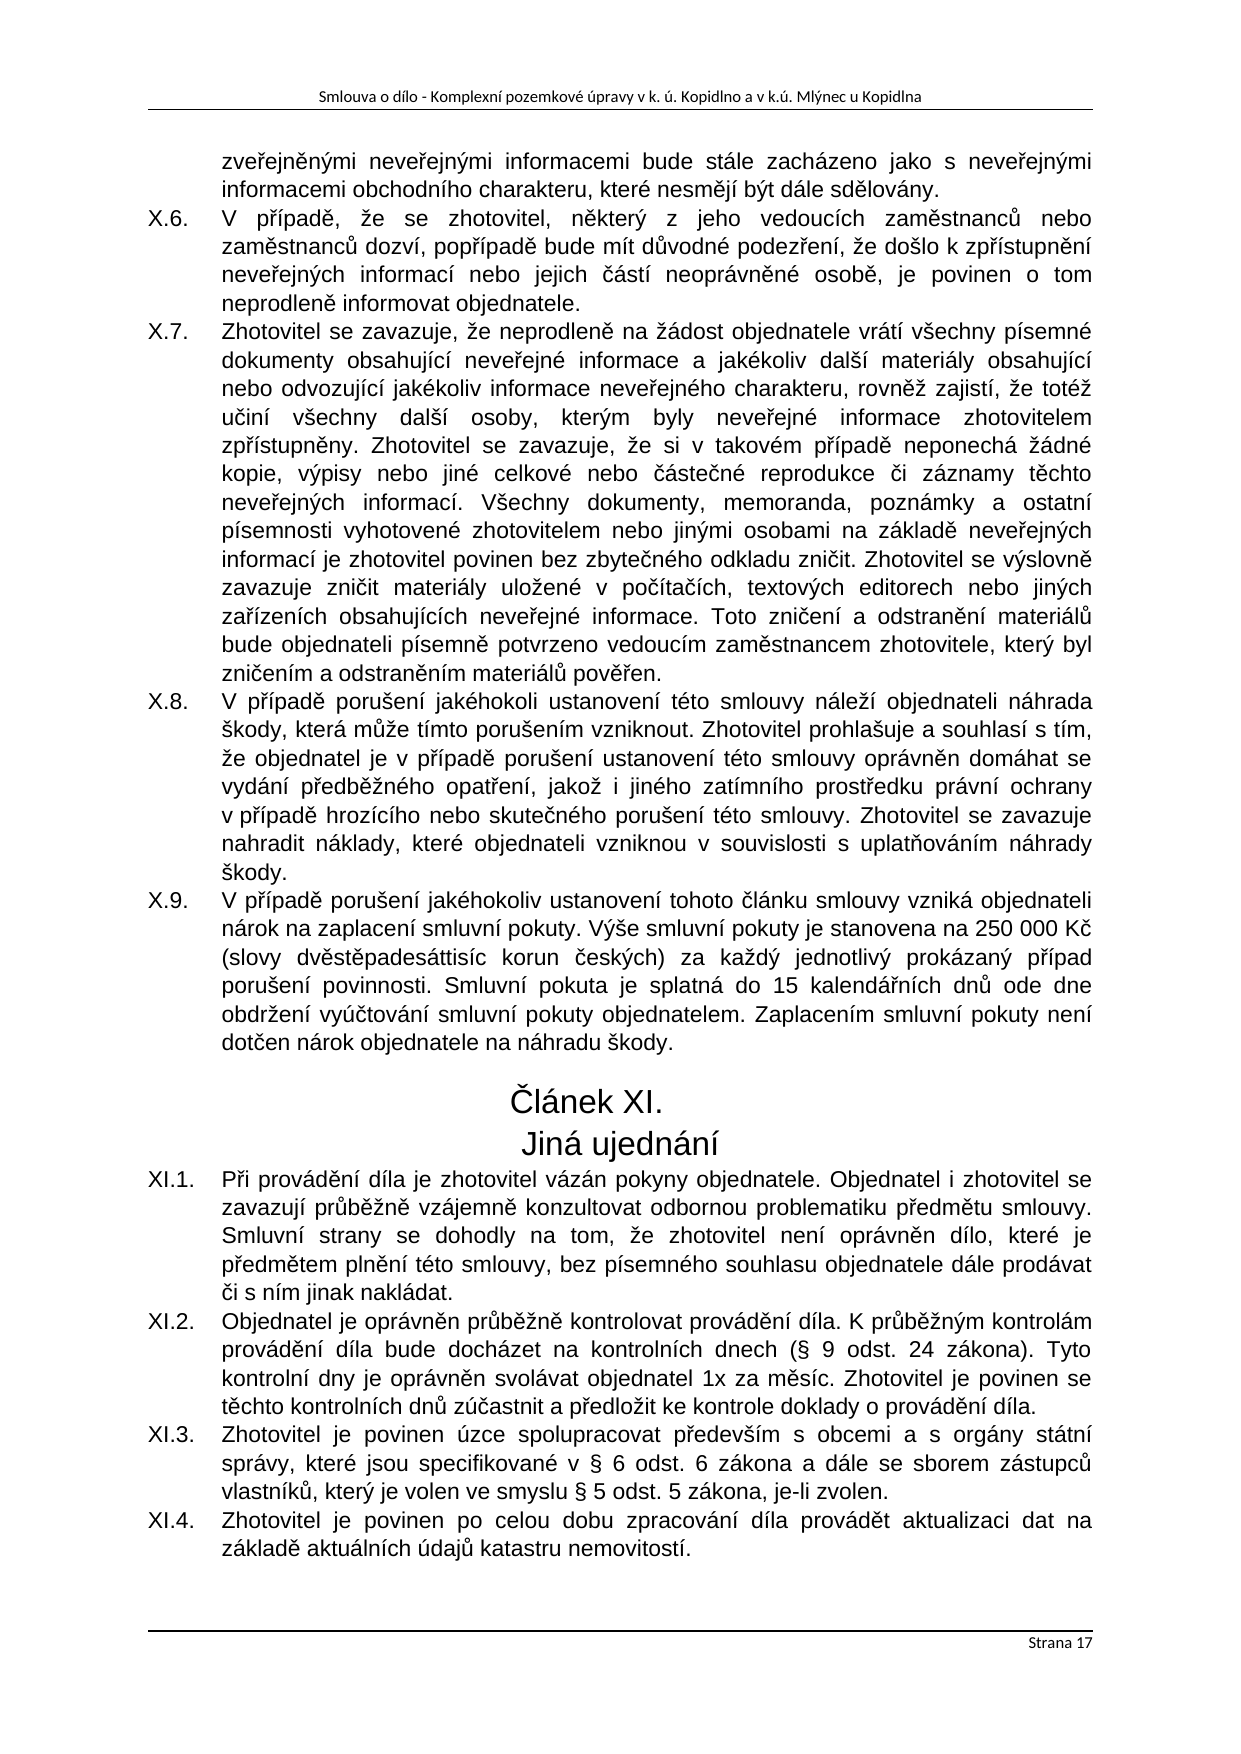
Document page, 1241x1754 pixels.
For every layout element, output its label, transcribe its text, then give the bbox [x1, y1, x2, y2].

list Zhotovitel je povinen po celou dobu zpracování díla provádět aktualizaci dat na základě aktuálních údajů katastru nemovitostí. [148, 1507, 1093, 1562]
list Objednatel je oprávněn průběžně kontrolovat provádění díla. K průběžným kontrolám provádění díla bude docházet na kontrolních dnech (§ 9 odst. 24 zákona). Tyto kontrolní dny je oprávněn svolávat objednatel 1x za měsíc. Zhotovitel je povinen se těchto kontrolních dnů zúčastnit a předložit ke kontrole doklady o provádění díla. [148, 1308, 1093, 1419]
list Zhotovitel se zavazuje, že neprodleně na žádost objednatele vrátí všechny písemné dokumenty obsahující neveřejné informace a jakékoliv další materiály obsahující nebo odvozující jakékoliv informace neveřejného charakteru, rovněž zajistí, že totéž učiní všechny další osoby, kterým byly neveřejné informace zhotovitelem zpřístupněny. Zhotovitel se zavazuje, že si v takovém případě neponechá žádné kopie, výpisy nebo jiné celkové nebo částečné reprodukce či záznamy těchto neveřejných informací. Všechny dokumenty, memoranda, poznámky a ostatní písemnosti vyhotovené zhotovitelem nebo jinými osobami na základě neveřejných informací je zhotovitel povinen bez zbytečného odkladu zničit. Zhotovitel se výslovně zavazuje zničit materiály uložené v počítačích, textových editorech nebo jiných zařízeních obsahujících neveřejné informace. Toto zničení a odstranění materiálů bude objednateli písemně potvrzeno vedoucím zaměstnancem zhotovitele, který byl zničením a odstraněním materiálů pověřen. [148, 318, 1093, 686]
list V případě porušení jakéhokoliv ustanovení tohoto článku smlouvy vzniká objednateli nárok na zaplacení smluvní pokuty. Výše smluvní pokuty je stanovena na 250 000 Kč (slovy dvěstěpadesáttisíc korun českých) za každý jednotlivý prokázaný případ porušení povinnosti. Smluvní pokuta je splatná do 15 kalendářních dnů ode dne obdržení vyúčtování smluvní pokuty objednatelem. Zaplacením smluvní pokuty není dotčen nárok objednatele na náhradu škody. [148, 887, 1093, 1056]
list V případě porušení jakéhokoli ustanovení této smlouvy náleží objednateli náhrada škody, která může tímto porušením vzniknout. Zhotovitel prohlašuje a souhlasí s tím, že objednatel je v případě porušení ustanovení této smlouvy oprávněn domáhat se vydání předběžného opatření, jakož i jiného zatímního prostředku právní ochrany v případě hrozícího nebo skutečného porušení této smlouvy. Zhotovitel se zavazuje nahradit náklady, které objednateli vzniknou v souvislosti s uplatňováním náhrady škody. [148, 688, 1093, 885]
list V případě, že se zhotovitel, některý z jeho vedoucích zaměstnanců nebo zaměstnanců dozví, popřípadě bude mít důvodné podezření, že došlo k zpřístupnění neveřejných informací nebo jejich částí neoprávněné osobě, je povinen o tom neprodleně informovat objednatele. [148, 204, 1093, 316]
list Zhotovitel je povinen úzce spolupracovat především s obcemi a s orgány státní správy, které jsou specifikované v § 6 odst. 6 zákona a dále se sborem zástupců vlastníků, který je volen ve smyslu § 5 odst. 5 zákona, je-li zvolen. [148, 1421, 1093, 1505]
subtitle Jiná ujednání [148, 1083, 1093, 1162]
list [148, 148, 1093, 202]
list Při provádění díla je zhotovitel vázán pokyny objednatele. Objednatel i zhotovitel se zavazují průběžně vzájemně konzultovat odbornou problematiku předmětu smlouvy. Smluvní strany se dohodly na tom, že zhotovitel není oprávněn dílo, které je předmětem plnění této smlouvy, bez písemného souhlasu objednatele dále prodávat či s ním jinak nakládat. [148, 1166, 1093, 1306]
